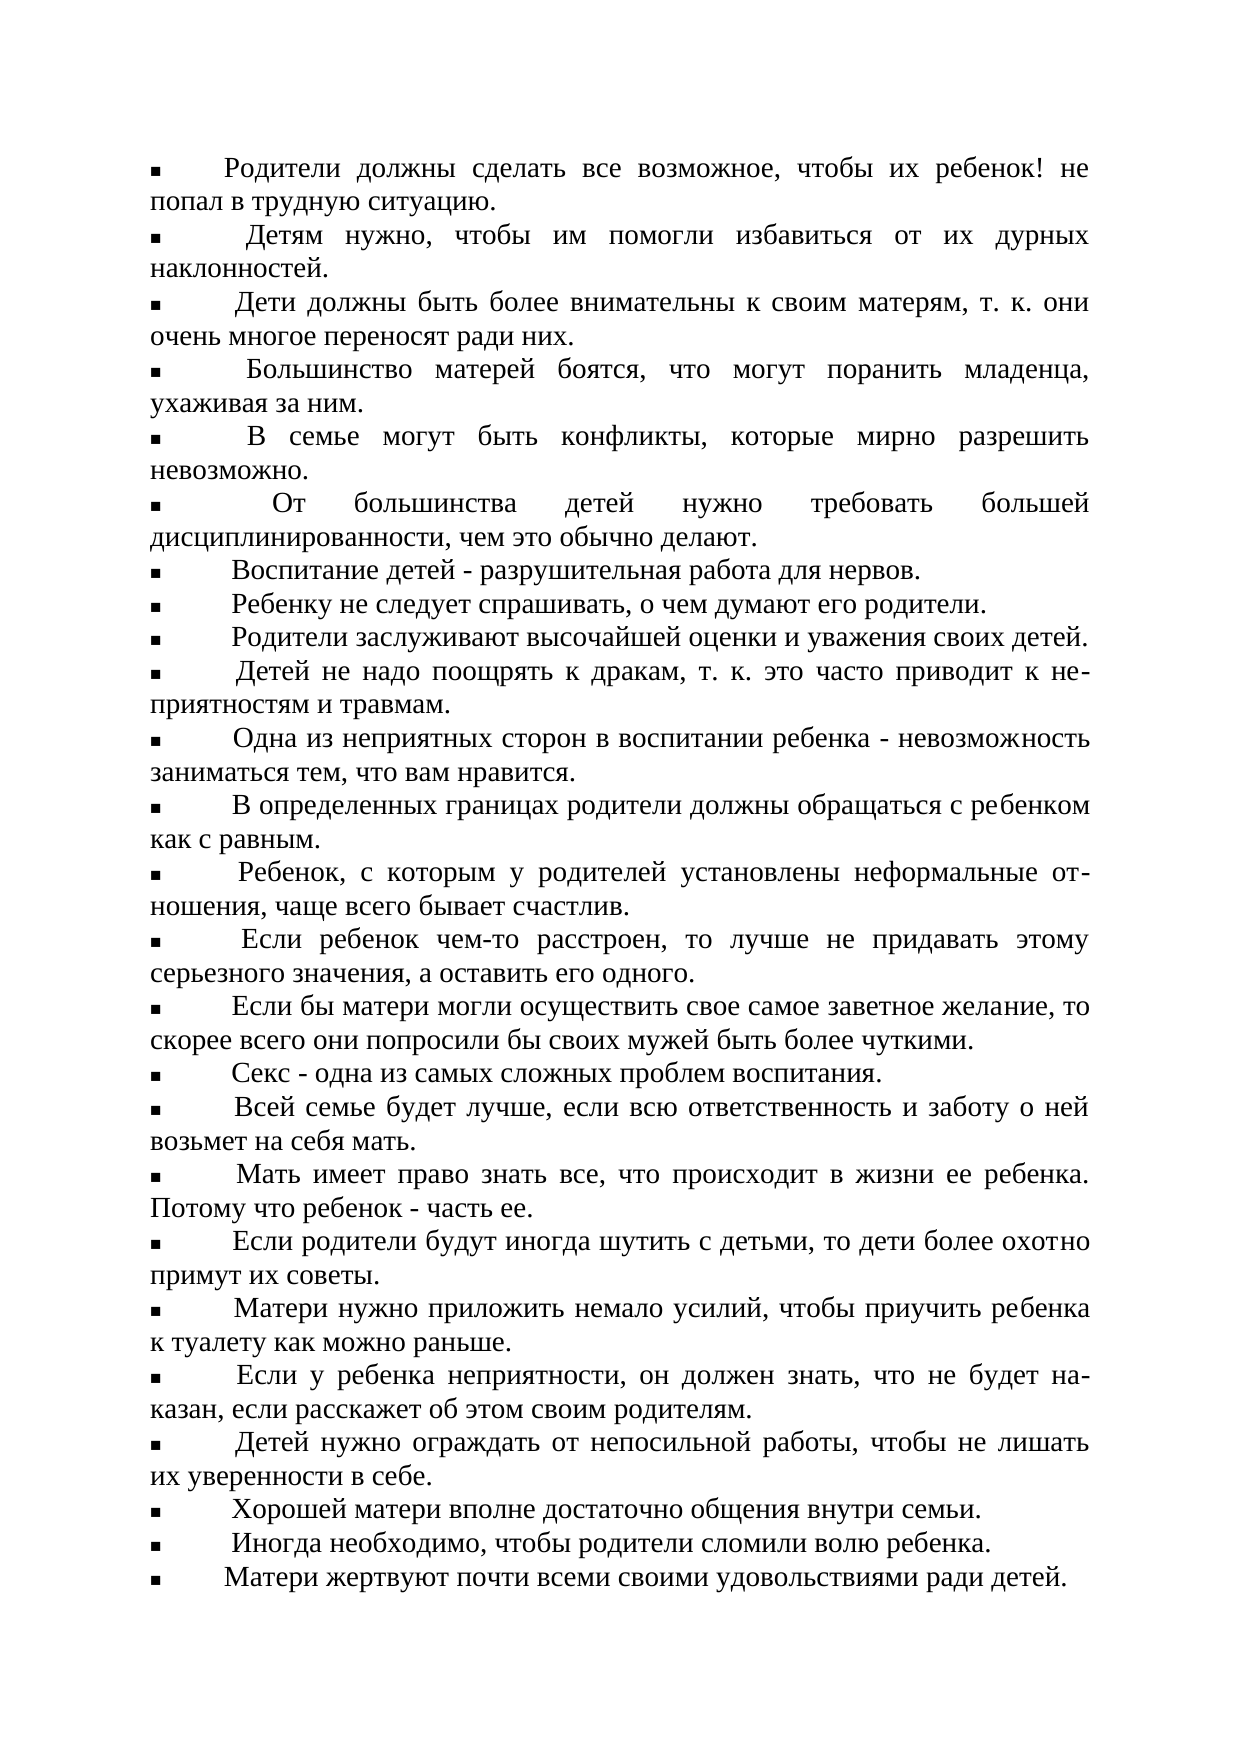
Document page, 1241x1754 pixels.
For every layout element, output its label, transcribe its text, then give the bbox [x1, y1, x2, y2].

list Матери нужно приложить немало усилий, чтобы приучить ребенка к туалету как можно раньше. [150, 1290, 1090, 1357]
list Если у ребенка неприятности, он должен знать, что не будет наказан, если расскажет об этом своим родителям. [150, 1357, 1090, 1424]
list Мать имеет право знать все, что происходит в жизни ее ребенка. Потому что ребенок - часть ее. [150, 1156, 1090, 1223]
list Всей семье будет лучше, если всю ответственность и заботу о ней возьмет на себя мать. [150, 1089, 1090, 1156]
list Секс - одна из самых сложных проблем воспитания. [150, 1056, 1090, 1089]
list Ребенку не следует спрашивать, о чем думают его родители. [150, 586, 1090, 619]
list Воспитание детей - разрушительная работа для нервов. [150, 552, 1090, 586]
list От большинства детей нужно требовать большей дисциплинированности, чем это обычно делают. [150, 485, 1090, 552]
list Матери жертвуют почти всеми своими удовольствиями ради детей. [150, 1559, 1090, 1592]
list Дети должны быть более внимательны к своим матерям, т. к. они очень многое переносят ради них. [150, 284, 1090, 351]
list Детям нужно, чтобы им помогли избавиться от их дурных наклонностей. [150, 217, 1090, 284]
list Детей не надо поощрять к дракам, т. к. это часто приводит к неприятностям и травмам. [150, 653, 1090, 720]
list В семье могут быть конфликты, которые мирно разрешить невозможно. [150, 418, 1090, 485]
list Детей нужно ограждать от непосильной работы, чтобы не лишать их уверенности в себе. [150, 1424, 1090, 1492]
list Родители заслуживают высочайшей оценки и уважения своих детей. [150, 619, 1090, 653]
list Если ребенок чем-то расстроен, то лучше не придавать этому серьезного значения, а оставить его одного. [150, 921, 1090, 988]
list Если бы матери могли осуществить свое самое заветное желание, то скорее всего они попросили бы своих мужей быть более чуткими. [150, 988, 1090, 1056]
list Родители должны сделать все возможное, чтобы их ребенок! не попал в трудную ситуацию. [150, 150, 1090, 217]
list Если родители будут иногда шутить с детьми, то дети более охотно примут их советы. [150, 1223, 1090, 1290]
list Одна из неприятных сторон в воспитании ребенка - невозможность заниматься тем, что вам нравится. [150, 720, 1090, 787]
list Большинство матерей боятся, что могут поранить младенца, ухаживая за ним. [150, 351, 1090, 418]
list Иногда необходимо, чтобы родители сломили волю ребенка. [150, 1525, 1090, 1559]
list Хорошей матери вполне достаточно общения внутри семьи. [150, 1492, 1090, 1525]
list Ребенок, с которым у родителей установлены неформальные отношения, чаще всего бывает счастлив. [150, 854, 1090, 921]
list В определенных границах родители должны обращаться с ребенком как с равным. [150, 787, 1090, 854]
